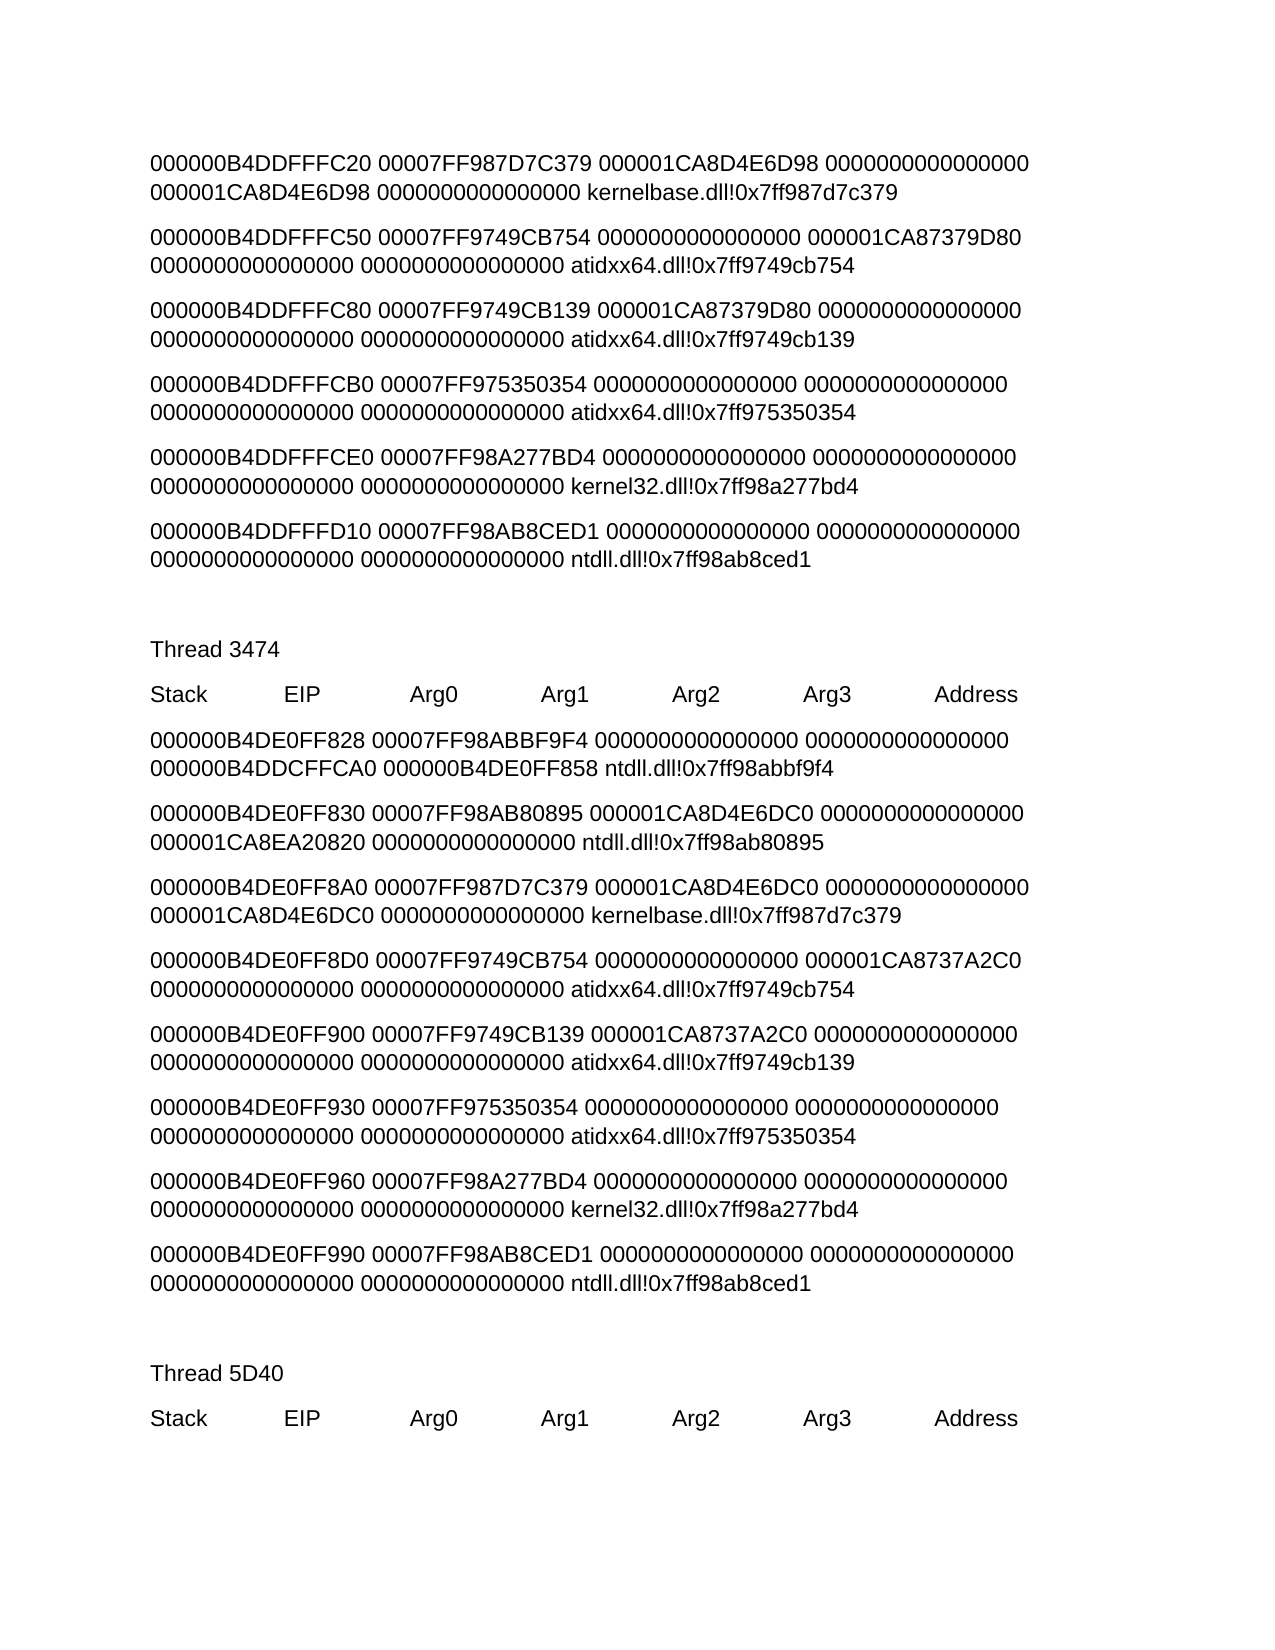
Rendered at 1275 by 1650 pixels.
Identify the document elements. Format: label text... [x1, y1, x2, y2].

text 000000B4DE0FF900 00007FF9749CB139 000001CA8737A2C0 0000000000000000 0000000000000000 0000000000000000 atidxx64.dll!0x7ff9749cb139 [150, 1021, 1125, 1076]
text 000000B4DE0FF8A0 00007FF987D7C379 000001CA8D4E6DC0 0000000000000000 000001CA8D4E6DC0 0000000000000000 kernelbase.dll!0x7ff987d7c379 [150, 874, 1125, 928]
text 000000B4DDFFFC50 00007FF9749CB754 0000000000000000 000001CA87379D80 0000000000000000 0000000000000000 atidxx64.dll!0x7ff9749cb754 [150, 223, 1125, 278]
text 000000B4DDFFFCB0 00007FF975350354 0000000000000000 0000000000000000 0000000000000000 0000000000000000 atidxx64.dll!0x7ff975350354 [150, 371, 1125, 425]
text 000000B4DE0FF990 00007FF98AB8CED1 0000000000000000 0000000000000000 0000000000000000 0000000000000000 ntdll.dll!0x7ff98ab8ced1 [150, 1241, 1125, 1296]
text 000000B4DE0FF960 00007FF98A277BD4 0000000000000000 0000000000000000 0000000000000000 0000000000000000 kernel32.dll!0x7ff98a277bd4 [150, 1168, 1125, 1223]
text 000000B4DDFFFD10 00007FF98AB8CED1 0000000000000000 0000000000000000 0000000000000000 0000000000000000 ntdll.dll!0x7ff98ab8ced1 [150, 518, 1125, 572]
text Thread 5D40 [150, 1360, 1125, 1386]
text 000000B4DE0FF830 00007FF98AB80895 000001CA8D4E6DC0 0000000000000000 000001CA8EA20820 0000000000000000 ntdll.dll!0x7ff98ab80895 [150, 800, 1125, 855]
text 000000B4DE0FF8D0 00007FF9749CB754 0000000000000000 000001CA8737A2C0 0000000000000000 0000000000000000 atidxx64.dll!0x7ff9749cb754 [150, 947, 1125, 1002]
text 000000B4DDFFFC20 00007FF987D7C379 000001CA8D4E6D98 0000000000000000 000001CA8D4E6D98 0000000000000000 kernelbase.dll!0x7ff987d7c379 [150, 150, 1125, 205]
text 000000B4DE0FF930 00007FF975350354 0000000000000000 0000000000000000 0000000000000000 0000000000000000 atidxx64.dll!0x7ff975350354 [150, 1094, 1125, 1149]
text Thread 3474 [150, 636, 1125, 663]
text 000000B4DE0FF828 00007FF98ABBF9F4 0000000000000000 0000000000000000 000000B4DDCFFCA0 000000B4DE0FF858 ntdll.dll!0x7ff98abbf9f4 [150, 727, 1125, 781]
text 000000B4DDFFFC80 00007FF9749CB139 000001CA87379D80 0000000000000000 0000000000000000 0000000000000000 atidxx64.dll!0x7ff9749cb139 [150, 297, 1125, 352]
text 000000B4DDFFFCE0 00007FF98A277BD4 0000000000000000 0000000000000000 0000000000000000 0000000000000000 kernel32.dll!0x7ff98a277bd4 [150, 444, 1125, 499]
text Stack EIP Arg0 Arg1 Arg2 Arg3 Address [150, 681, 1125, 708]
text Stack EIP Arg0 Arg1 Arg2 Arg3 Address [150, 1405, 1125, 1431]
